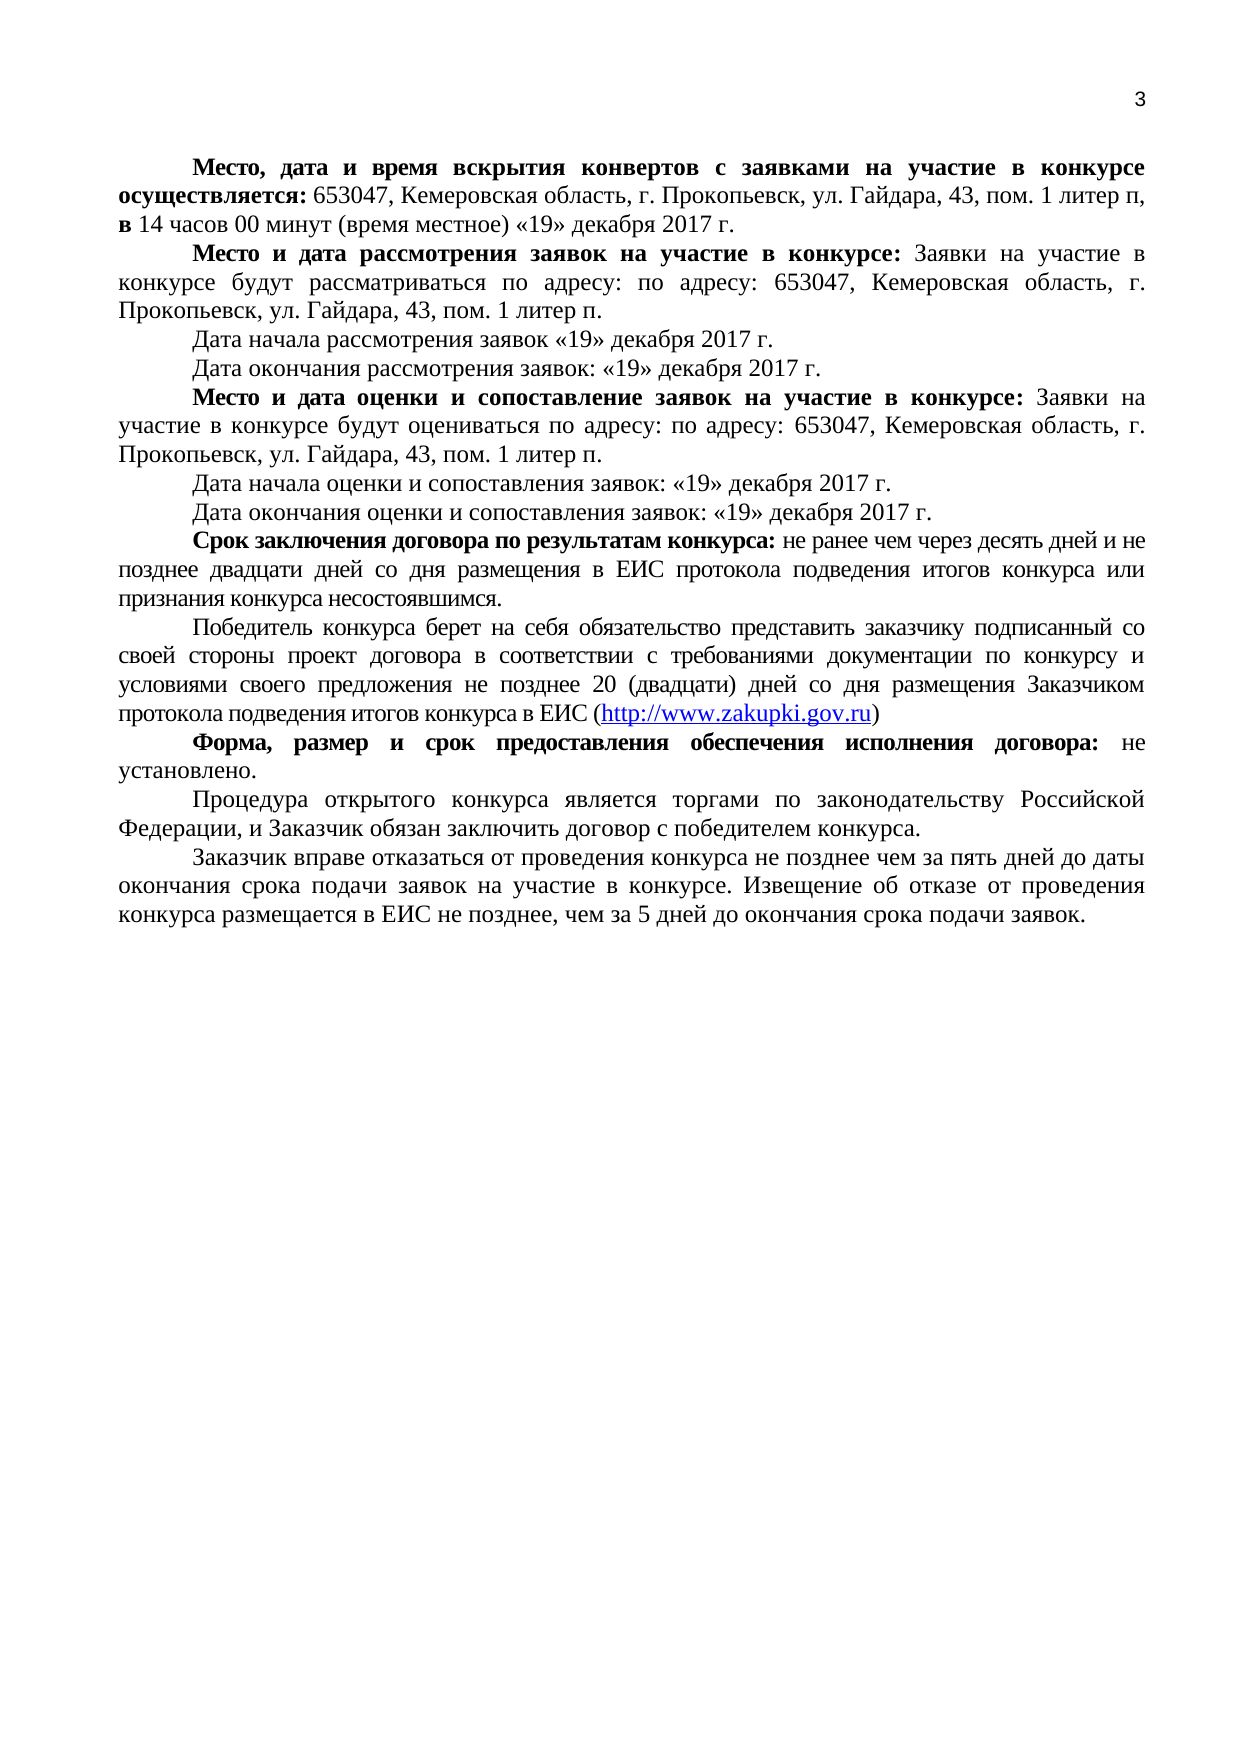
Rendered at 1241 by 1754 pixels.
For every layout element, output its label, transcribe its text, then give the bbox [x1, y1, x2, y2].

text Процедура открытого конкурса является торгами по законодательству Российской Федерации, и Заказчик обязан заключить договор с победителем конкурса. [118, 784, 1146, 842]
text Победитель конкурса берет на себя обязательство представить заказчику подписанный со своей стороны проект договора в соответствии с требованиями документации по конкурсу и условиями своего предложения не позднее 20 (двадцати) дней со дня размещения Заказчиком протокола подведения итогов конкурса в ЕИС (http://www.zakupki.gov.ru) [118, 612, 1146, 727]
text Место и дата рассмотрения заявок на участие в конкурсе: Заявки на участие в конкурсе будут рассматриваться по адресу: по адресу: 653047, Кемеровская область, г. Прокопьевск, ул. Гайдара, 43, пом. 1 литер п. [118, 238, 1146, 324]
text Заказчик вправе отказаться от проведения конкурса не позднее чем за пять дней до даты окончания срока подачи заявок на участие в конкурсе. Извещение об отказе от проведения конкурса размещается в ЕИС не позднее, чем за 5 дней до окончания срока подачи заявок. [118, 842, 1146, 928]
text Срок заключения договора по результатам конкурса: не ранее чем через десять дней и не позднее двадцати дней со дня размещения в ЕИС протокола подведения итогов конкурса или признания конкурса несостоявшимся. [118, 525, 1146, 612]
text Место, дата и время вскрытия конвертов с заявками на участие в конкурсе осуществляется: 653047, Кемеровская область, г. Прокопьевск, ул. Гайдара, 43, пом. 1 литер п, в 14 часов 00 минут (время местное) «19» декабря 2017 г. [118, 152, 1146, 238]
text Место и дата оценки и сопоставление заявок на участие в конкурсе: Заявки на участие в конкурсе будут оцениваться по адресу: по адресу: 653047, Кемеровская область, г. Прокопьевск, ул. Гайдара, 43, пом. 1 литер п. [118, 382, 1146, 468]
text Дата начала рассмотрения заявок «19» декабря 2017 г. [118, 324, 1146, 353]
text Форма, размер и срок предоставления обеспечения исполнения договора: не установлено. [118, 727, 1146, 784]
text Дата окончания рассмотрения заявок: «19» декабря 2017 г. [118, 353, 1146, 382]
text Дата окончания оценки и сопоставления заявок: «19» декабря 2017 г. [118, 497, 1146, 525]
text Дата начала оценки и сопоставления заявок: «19» декабря 2017 г. [118, 468, 1146, 497]
